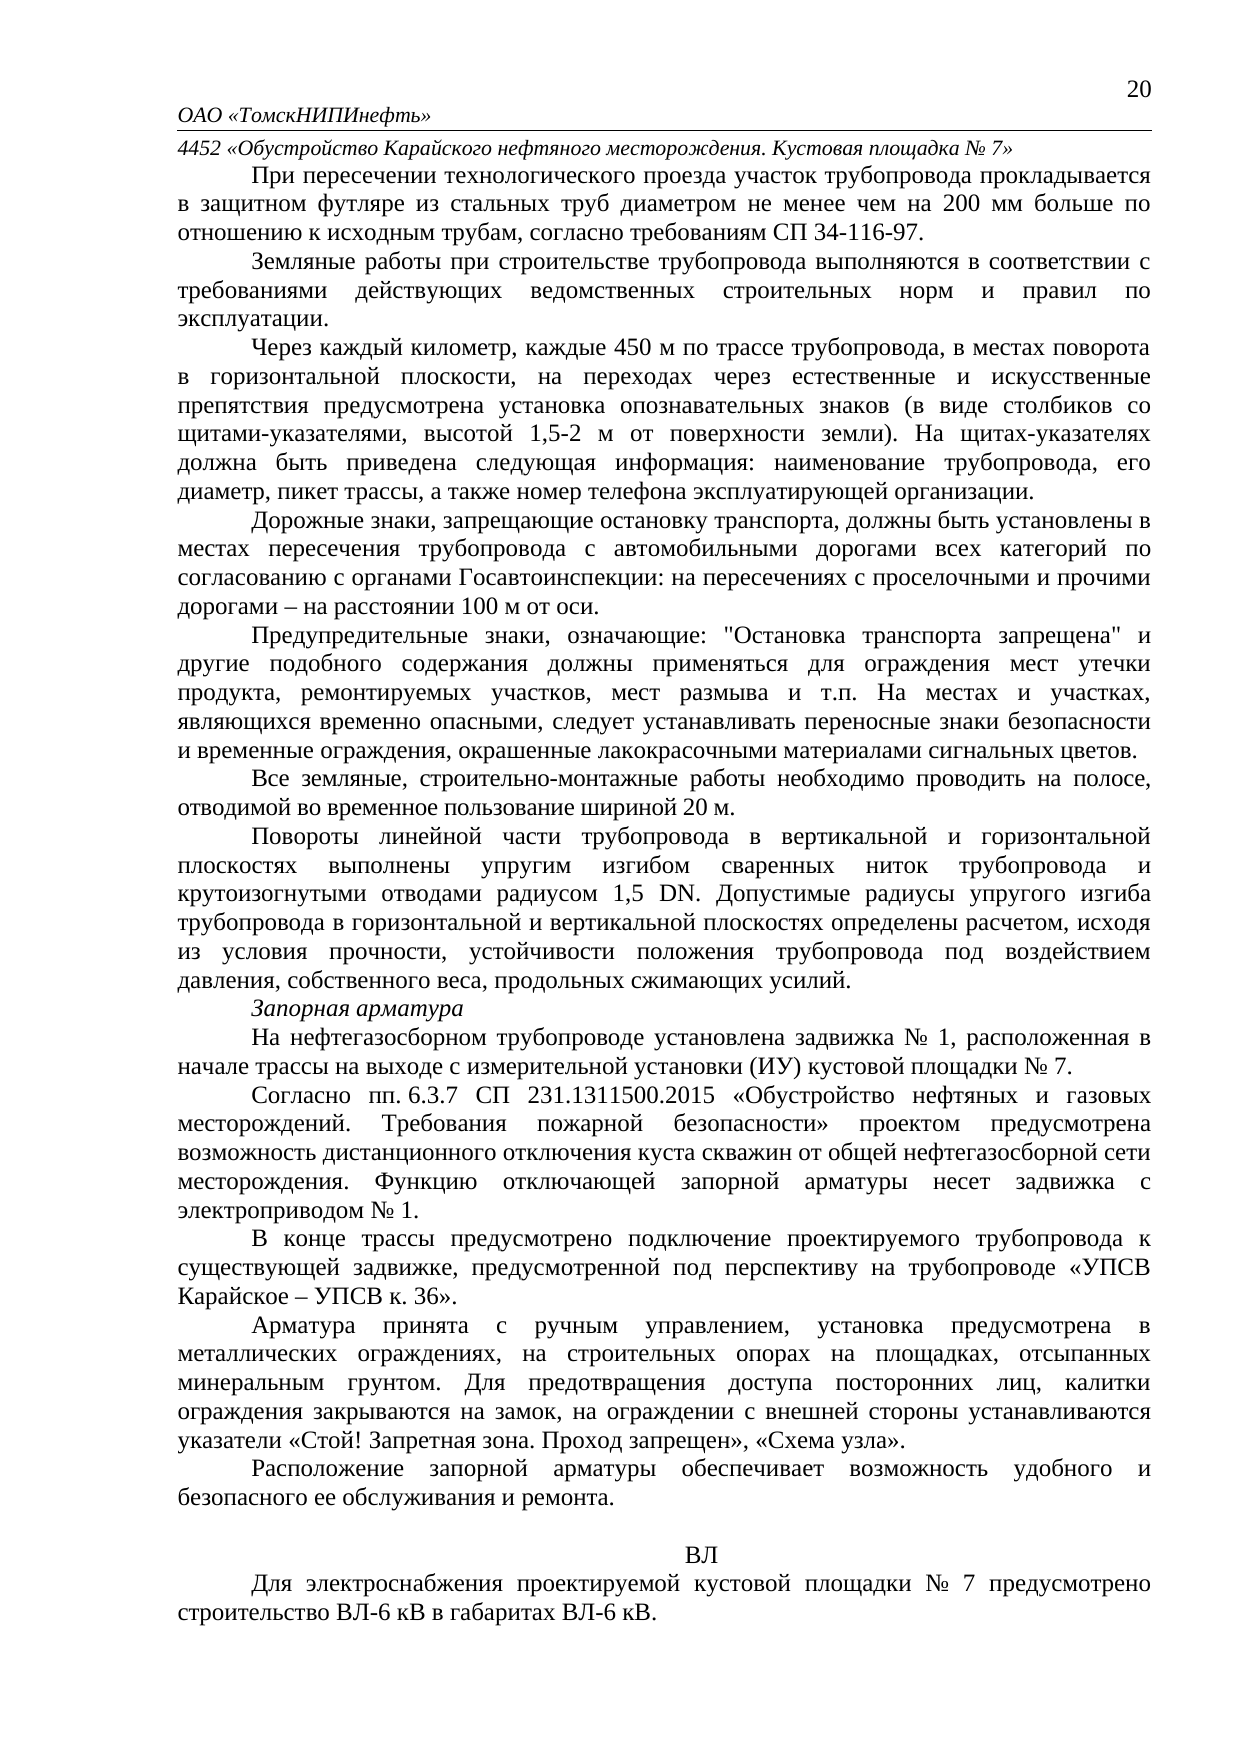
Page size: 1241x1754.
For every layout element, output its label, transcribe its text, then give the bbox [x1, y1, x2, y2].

text Расположение запорной арматуры обеспечивает возможность удобного и безопасного ее обслуживания и ремонта. [177, 1453, 1152, 1511]
text Повороты линейной части трубопровода в вертикальной и горизонтальной плоскостях выполнены упругим изгибом сваренных ниток трубопровода и крутоизогнутыми отводами радиусом 1,5 DN. Допустимые радиусы упругого изгиба трубопровода в горизонтальной и вертикальной плоскостях определены расчетом, исходя из условия прочности, устойчивости положения трубопровода под воздействием давления, собственного веса, продольных сжимающих усилий. [177, 821, 1152, 993]
text Дорожные знаки, запрещающие остановку транспорта, должны быть установлены в местах пересечения трубопровода с автомобильными дорогами всех категорий по согласованию с органами Госавтоинспекции: на пересечениях с проселочными и прочими дорогами – на расстоянии 100 м от оси. [177, 505, 1152, 620]
text Арматура принята с ручным управлением, установка предусмотрена в металлических ограждениях, на строительных опорах на площадках, отсыпанных минеральным грунтом. Для предотвращения доступа посторонних лиц, калитки ограждения закрываются на замок, на ограждении с внешней стороны устанавливаются указатели «Стой! Запретная зона. Проход запрещен», «Схема узла». [177, 1310, 1152, 1453]
text Предупредительные знаки, означающие: "Остановка транспорта запрещена" и другие подобного содержания должны применяться для ограждения мест утечки продукта, ремонтируемых участков, мест размыва и т.п. На местах и участках, являющихся временно опасными, следует устанавливать переносные знаки безопасности и временные ограждения, окрашенные лакокрасочными материалами сигнальных цветов. [177, 620, 1152, 763]
text Через каждый километр, каждые 450 м по трассе трубопровода, в местах поворота в горизонтальной плоскости, на переходах через естественные и искусственные препятствия предусмотрена установка опознавательных знаков (в виде столбиков со щитами-указателями, высотой 1,5-2 м от поверхности земли). На щитах-указателях должна быть приведена следующая информация: наименование трубопровода, его диаметр, пикет трассы, а также номер телефона эксплуатирующей организации. [177, 332, 1152, 505]
text Запорная арматура [177, 993, 1152, 1022]
text Согласно пп. 6.3.7 СП 231.1311500.2015 «Обустройство нефтяных и газовых месторождений. Требования пожарной безопасности» проектом предусмотрена возможность дистанционного отключения куста скважин от общей нефтегазосборной сети месторождения. Функцию отключающей запорной арматуры несет задвижка с электроприводом № 1. [177, 1080, 1152, 1223]
text На нефтегазосборном трубопроводе установлена задвижка № 1, расположенная в начале трассы на выходе с измерительной установки (ИУ) кустовой площадки № 7. [177, 1022, 1152, 1080]
text Земляные работы при строительстве трубопровода выполняются в соответствии с требованиями действующих ведомственных строительных норм и правил по эксплуатации. [177, 246, 1152, 332]
text Все земляные, строительно-монтажные работы необходимо проводить на полосе, отводимой во временное пользование шириной 20 м. [177, 763, 1152, 821]
text Для электроснабжения проектируемой кустовой площадки № 7 предусмотрено строительство ВЛ-6 кВ в габаритах ВЛ-6 кВ. [177, 1568, 1152, 1626]
text При пересечении технологического проезда участок трубопровода прокладывается в защитном футляре из стальных труб диаметром не менее чем на 200 мм больше по отношению к исходным трубам, согласно требованиям СП 34-116-97. [177, 160, 1152, 246]
list ВЛ [177, 1540, 1152, 1568]
text В конце трассы предусмотрено подключение проектируемого трубопровода к существующей задвижке, предусмотренной под перспективу на трубопроводе «УПСВ Карайское – УПСВ к. 36». [177, 1223, 1152, 1310]
